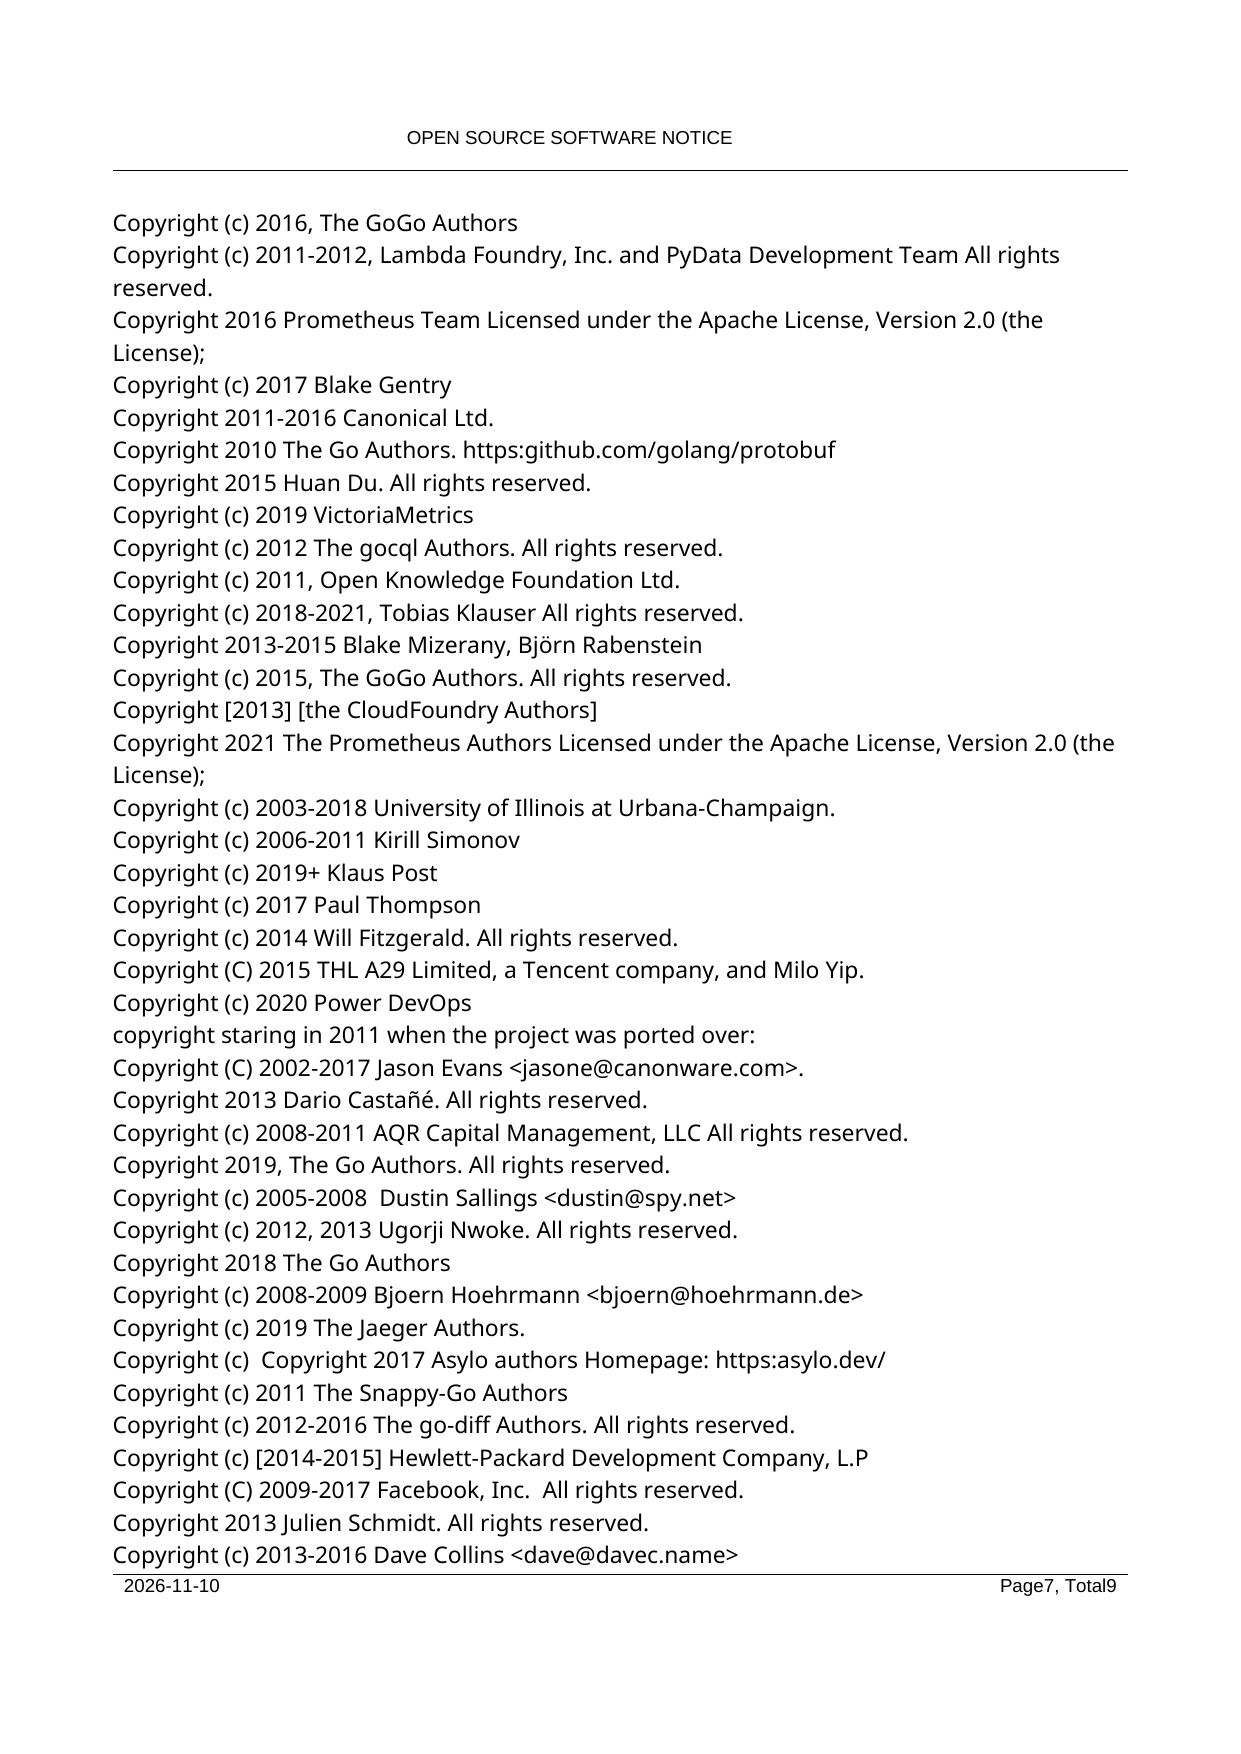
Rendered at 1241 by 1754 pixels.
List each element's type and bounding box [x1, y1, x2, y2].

text [112, 206, 1128, 1571]
